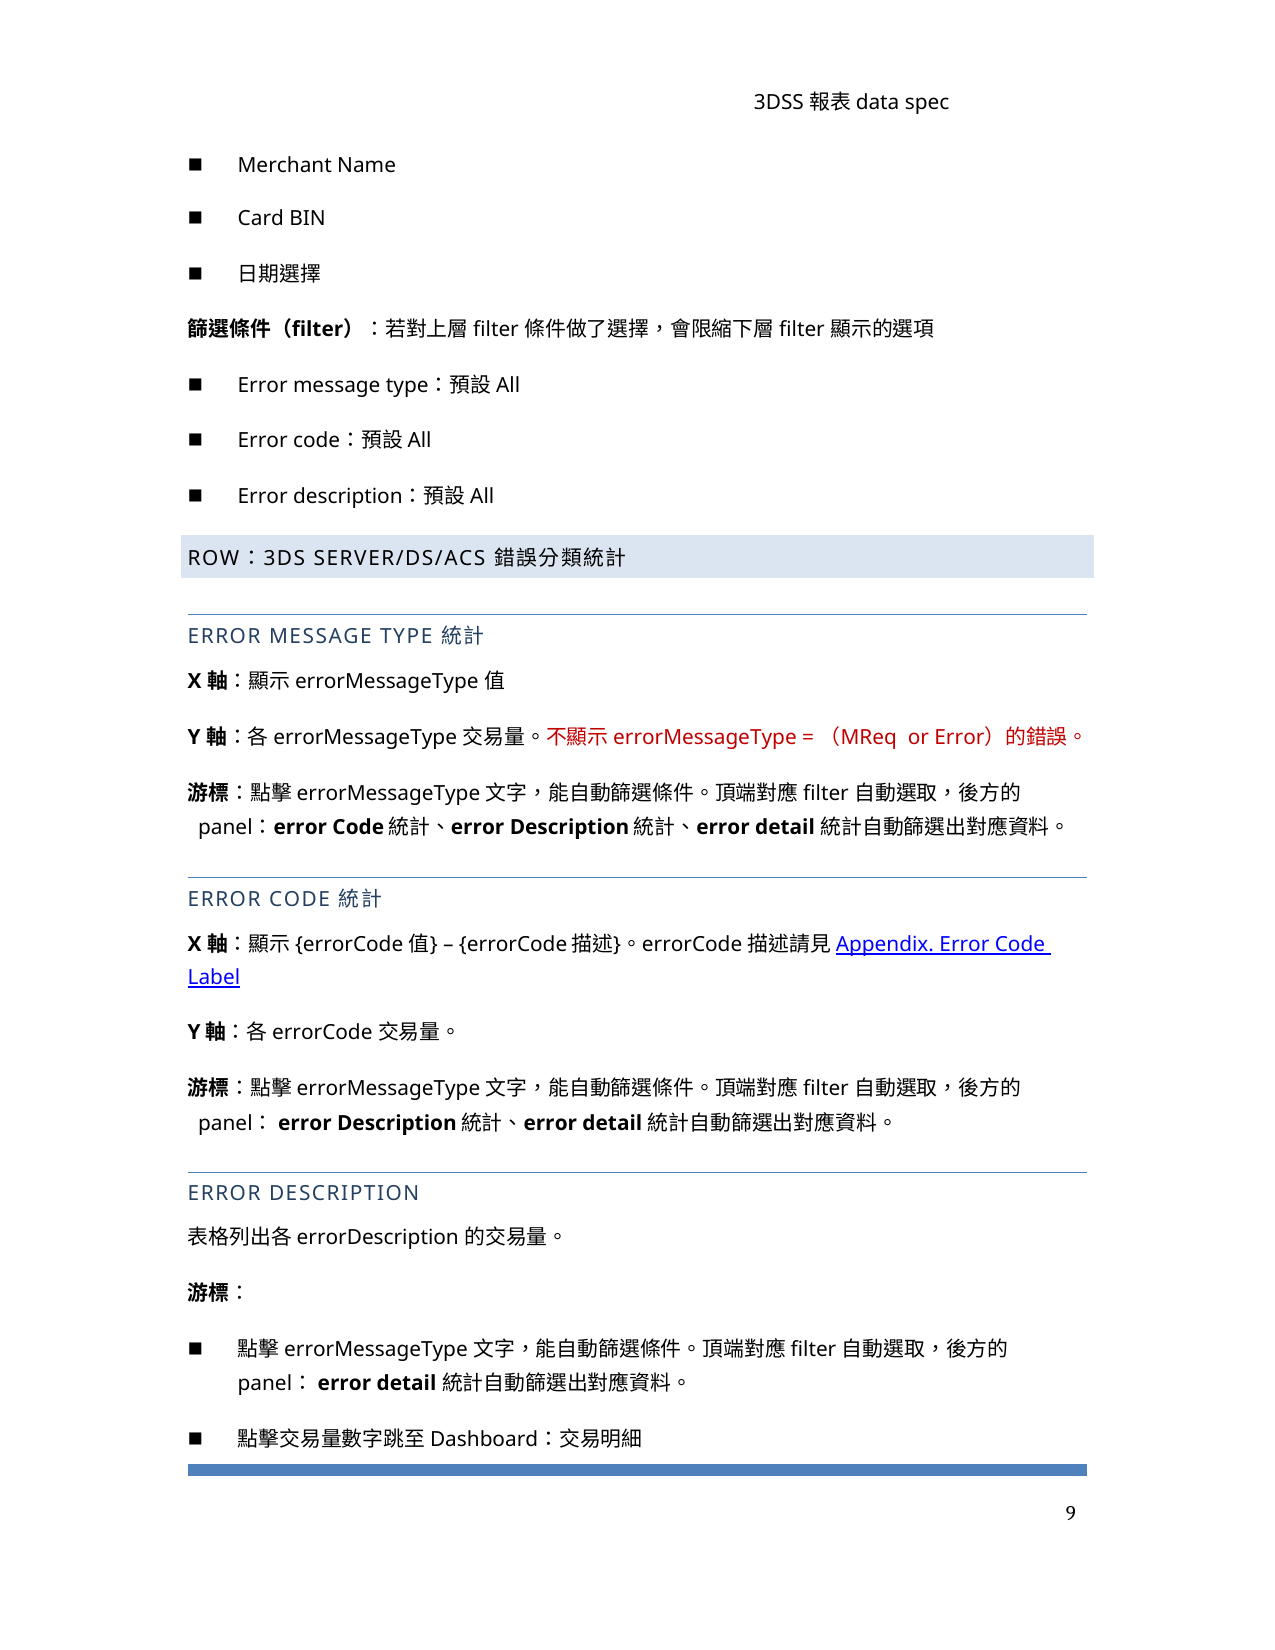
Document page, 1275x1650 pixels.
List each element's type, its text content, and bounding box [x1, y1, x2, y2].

list Error message type：預設 All [187, 368, 1087, 398]
list 點擊交易量數字跳至 Dashboard：交易明細 [187, 1422, 1087, 1452]
list Merchant Name [187, 150, 1087, 178]
text 游標：點擊 errorMessageType 文字，能自動篩選條件。頂端對應 filter 自動選取，後方的panel：error Code統計、error Description統計、error detail 統計自動篩選出對應資料。 [187, 776, 1087, 841]
text 表格列出各 errorDescription 的交易量。 [187, 1221, 1087, 1251]
text 游標： [187, 1276, 1087, 1306]
list Error description：預設 All [187, 479, 1087, 510]
list Error code：預設 All [187, 424, 1087, 454]
text 篩選條件（filter）：若對上層 filter 條件做了選擇，會限縮下層 filter 顯示的選項 [187, 312, 1087, 343]
subtitle Error Code 統計 [187, 878, 1087, 913]
subtitle Error description [187, 1173, 1087, 1206]
subtitle Error Message Type 統計 [187, 615, 1087, 649]
text X 軸：顯示 {errorCode 值} – {errorCode描述}。errorCode 描述請見 Appendix. Error Code Label [187, 927, 1087, 990]
list Card BIN [187, 203, 1087, 232]
text 游標：點擊 errorMessageType 文字，能自動篩選條件。頂端對應 filter 自動選取，後方的panel： error Description統計、error detail 統計自動篩選出對應資料。 [187, 1071, 1087, 1136]
text X 軸：顯示 errorMessageType 值 [187, 664, 1087, 695]
text Y軸：各 errorCode 交易量。 [187, 1015, 1087, 1046]
text Y 軸：各 errorMessageType 交易量。不顯示 errorMessageType = （MReq or Error）的錯誤。 [187, 720, 1087, 750]
subtitle Row：3DS Server/DS/ACS 錯誤分類統計 [188, 541, 1087, 572]
list 日期選擇 [187, 257, 1087, 287]
list 點擊 errorMessageType 文字，能自動篩選條件。頂端對應 filter 自動選取，後方的panel： error detail 統計自動篩選出對應資料。 [187, 1332, 1087, 1397]
